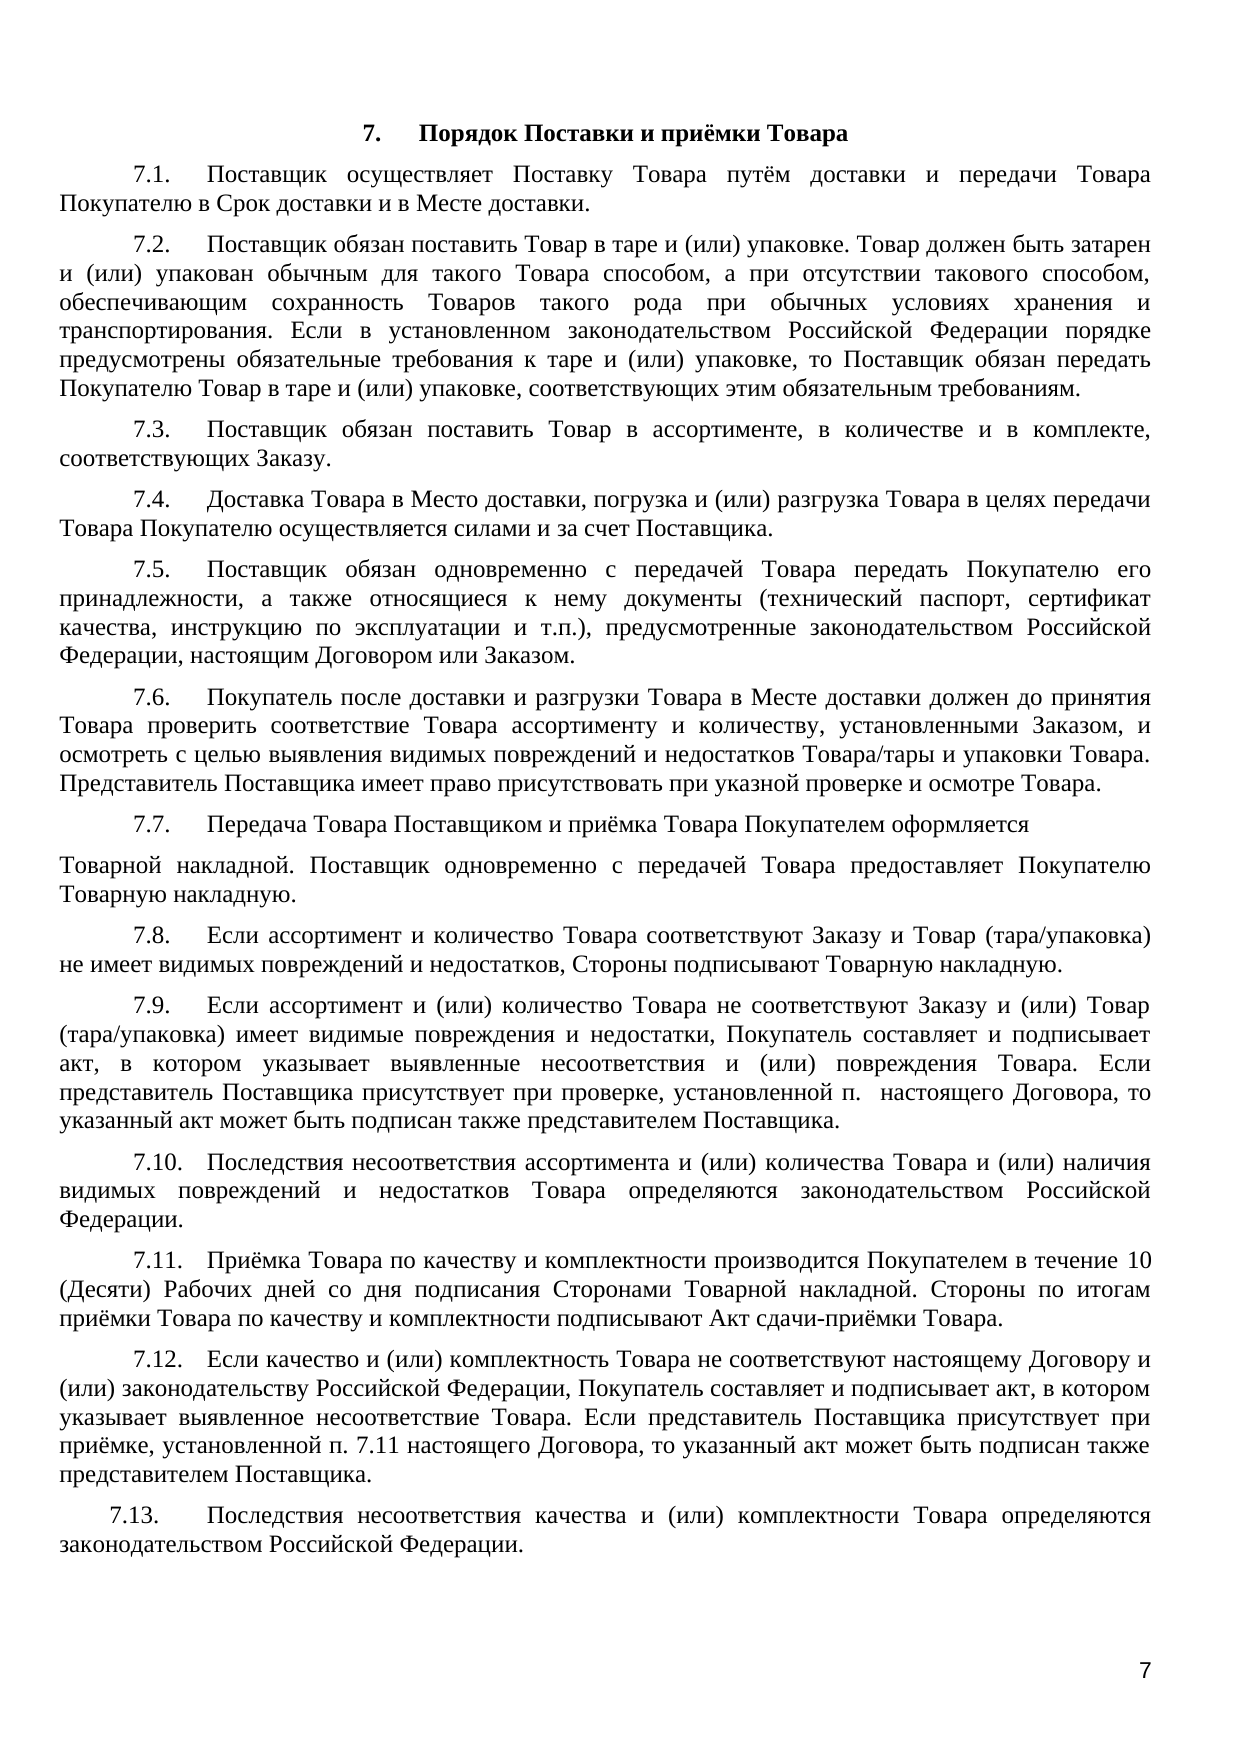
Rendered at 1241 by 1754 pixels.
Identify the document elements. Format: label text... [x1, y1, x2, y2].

text 7.8. Если ассортимент и количество Товара соответствуют Заказу и Товар (тара/упаковка) не имеет видимых повреждений и недостатков, Стороны подписывают Товарную накладную. [59, 921, 1152, 978]
list Порядок Поставки и приёмки Товара [59, 118, 1152, 147]
text 7.5. Поставщик обязан одновременно с передачей Товара передать Покупателю его принадлежности, а также относящиеся к нему документы (технический паспорт, сертификат качества, инструкцию по эксплуатации и т.п.), предусмотренные законодательством Российской Федерации, настоящим Договором или Заказом. [59, 554, 1152, 669]
text Товарной накладной. Поставщик одновременно с передачей Товара предоставляет Покупателю Товарную накладную. [59, 851, 1152, 908]
list Поставщик осуществляет Поставку Товара путём доставки и передачи Товара Покупателю в Срок доставки и в Месте доставки. [59, 159, 1152, 217]
text 7.6. Покупатель после доставки и разгрузки Товара в Месте доставки должен до принятия Товара проверить соответствие Товара ассортименту и количеству, установленными Заказом, и осмотреть с целью выявления видимых повреждений и недостатков Товара/тары и упаковки Товара. Представитель Поставщика имеет право присутствовать при указной проверке и осмотре Товара. [59, 682, 1152, 797]
text 7.10. Последствия несоответствия ассортимента и (или) количества Товара и (или) наличия видимых повреждений и недостатков Товара определяются законодательством Российской Федерации. [59, 1147, 1152, 1233]
list Поставщик обязан поставить Товар в таре и (или) упаковке. Товар должен быть затарен и (или) упакован обычным для такого Товара способом, а при отсутствии такового способом, обеспечивающим сохранность Товаров такого рода при обычных условиях хранения и транспортирования. Если в установленном законодательством Российской Федерации порядке предусмотрены обязательные требования к таре и (или) упаковке, то Поставщик обязан передать Покупателю Товар в таре и (или) упаковке, соответствующих этим обязательным требованиям. [59, 229, 1152, 402]
text 7.13. Последствия несоответствия качества и (или) комплектности Товара определяются законодательством Российской Федерации. [59, 1501, 1152, 1558]
text 7.9. Если ассортимент и (или) количество Товара не соответствуют Заказу и (или) Товар (тара/упаковка) имеет видимые повреждения и недостатки, Покупатель составляет и подписывает акт, в котором указывает выявленные несоответствия и (или) повреждения Товара. Если представитель Поставщика присутствует при проверке, установленной п. 0 настоящего Договора, то указанный акт может быть подписан также представителем Поставщика. [59, 991, 1152, 1134]
list Поставщик обязан поставить Товар в ассортименте, в количестве и в комплекте, соответствующих Заказу. [59, 414, 1152, 472]
text 7.12. Если качество и (или) комплектность Товара не соответствуют настоящему Договору и (или) законодательству Российской Федерации, Покупатель составляет и подписывает акт, в котором указывает выявленное несоответствие Товара. Если представитель Поставщика присутствует при приёмке, установленной п. 7.11 настоящего Договора, то указанный акт может быть подписан также представителем Поставщика. [59, 1344, 1152, 1488]
text 7.4. Доставка Товара в Место доставки, погрузка и (или) разгрузка Товара в целях передачи Товара Покупателю осуществляется силами и за счет Поставщика. [59, 484, 1152, 542]
text 7.7. Передача Товара Поставщиком и приёмка Товара Покупателем оформляется [133, 809, 1152, 838]
text 7.11. Приёмка Товара по качеству и комплектности производится Покупателем в течение 10 (Десяти) Рабочих дней со дня подписания Сторонами Товарной накладной. Стороны по итогам приёмки Товара по качеству и комплектности подписывают Акт сдачи-приёмки Товара. [59, 1246, 1152, 1332]
